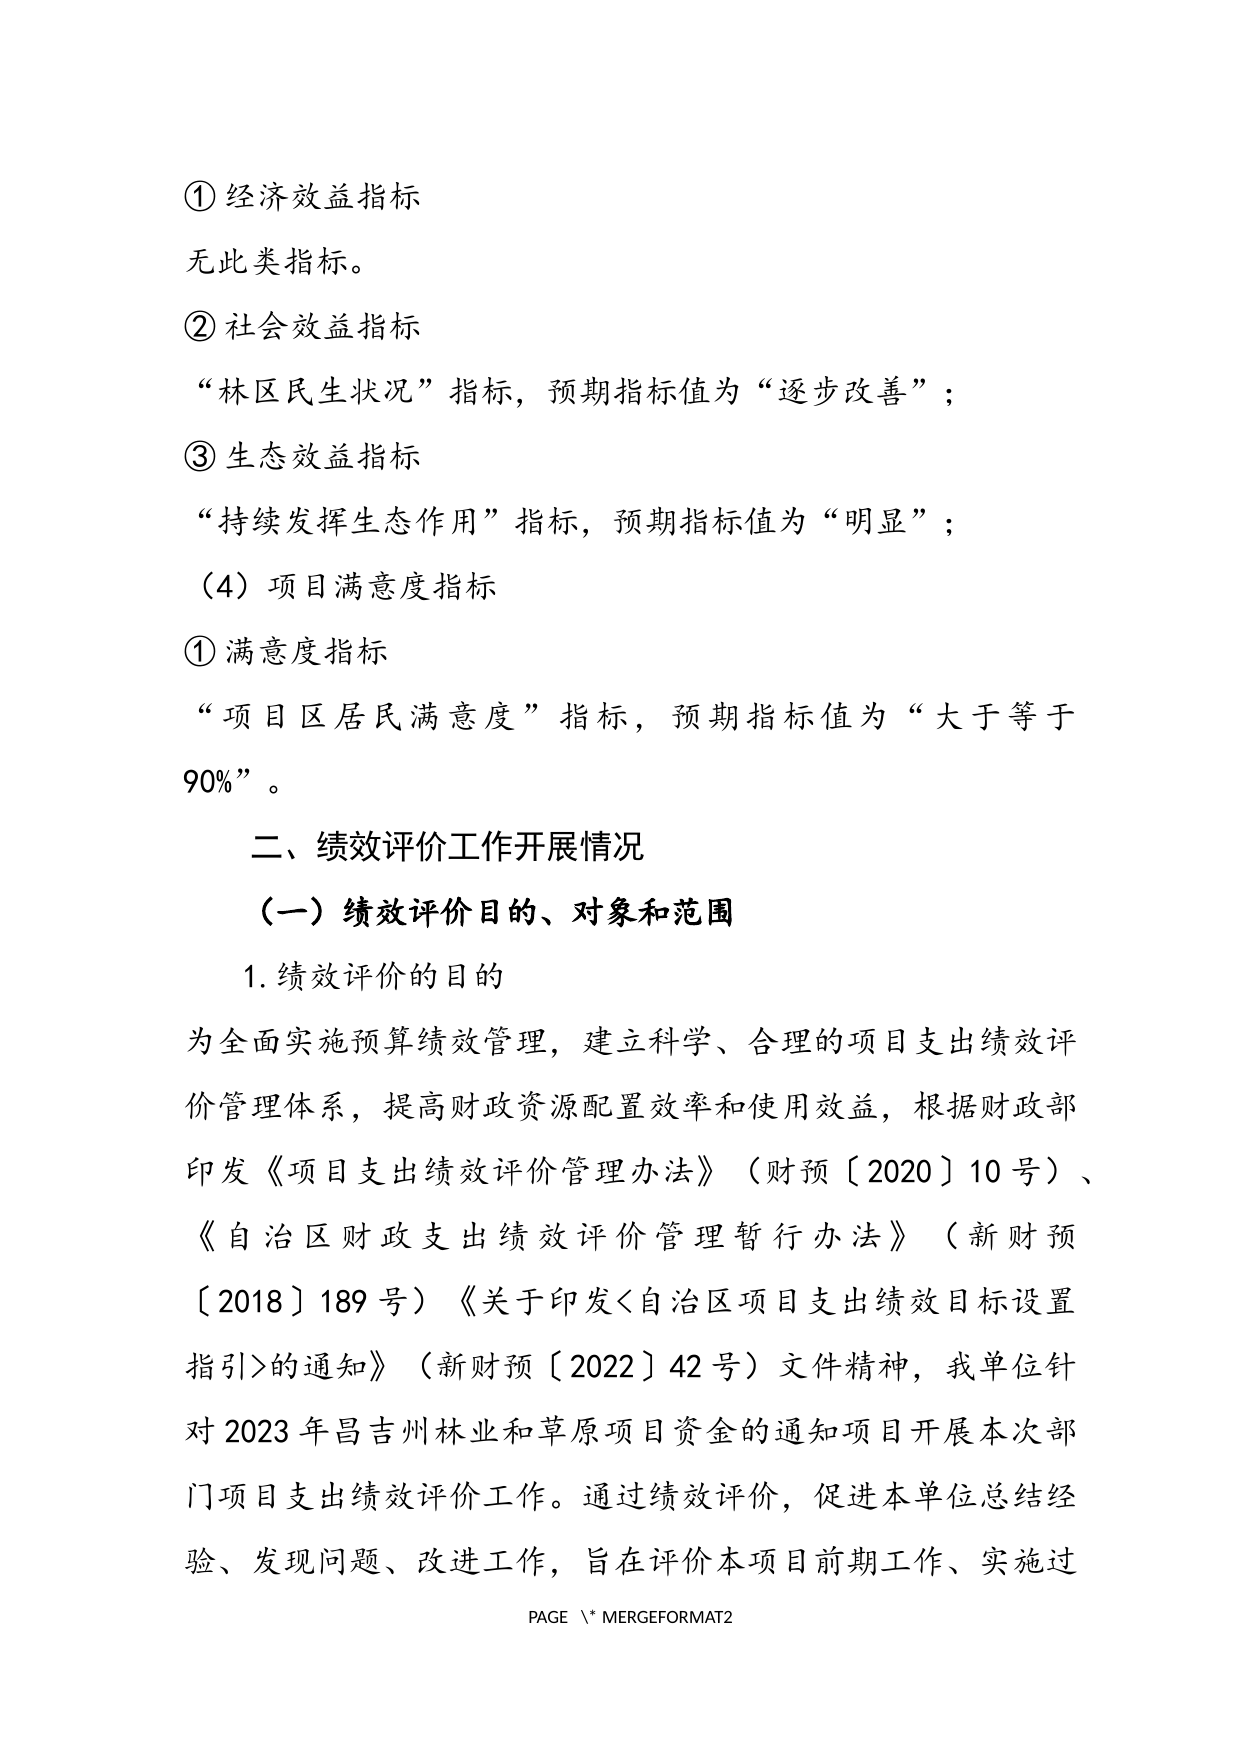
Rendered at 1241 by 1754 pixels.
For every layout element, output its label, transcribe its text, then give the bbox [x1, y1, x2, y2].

text （一）绩效评价目的、对象和范围 [183, 877, 1078, 942]
text 二、绩效评价工作开展情况 [183, 812, 1078, 877]
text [183, 162, 1078, 812]
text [183, 942, 1078, 1592]
